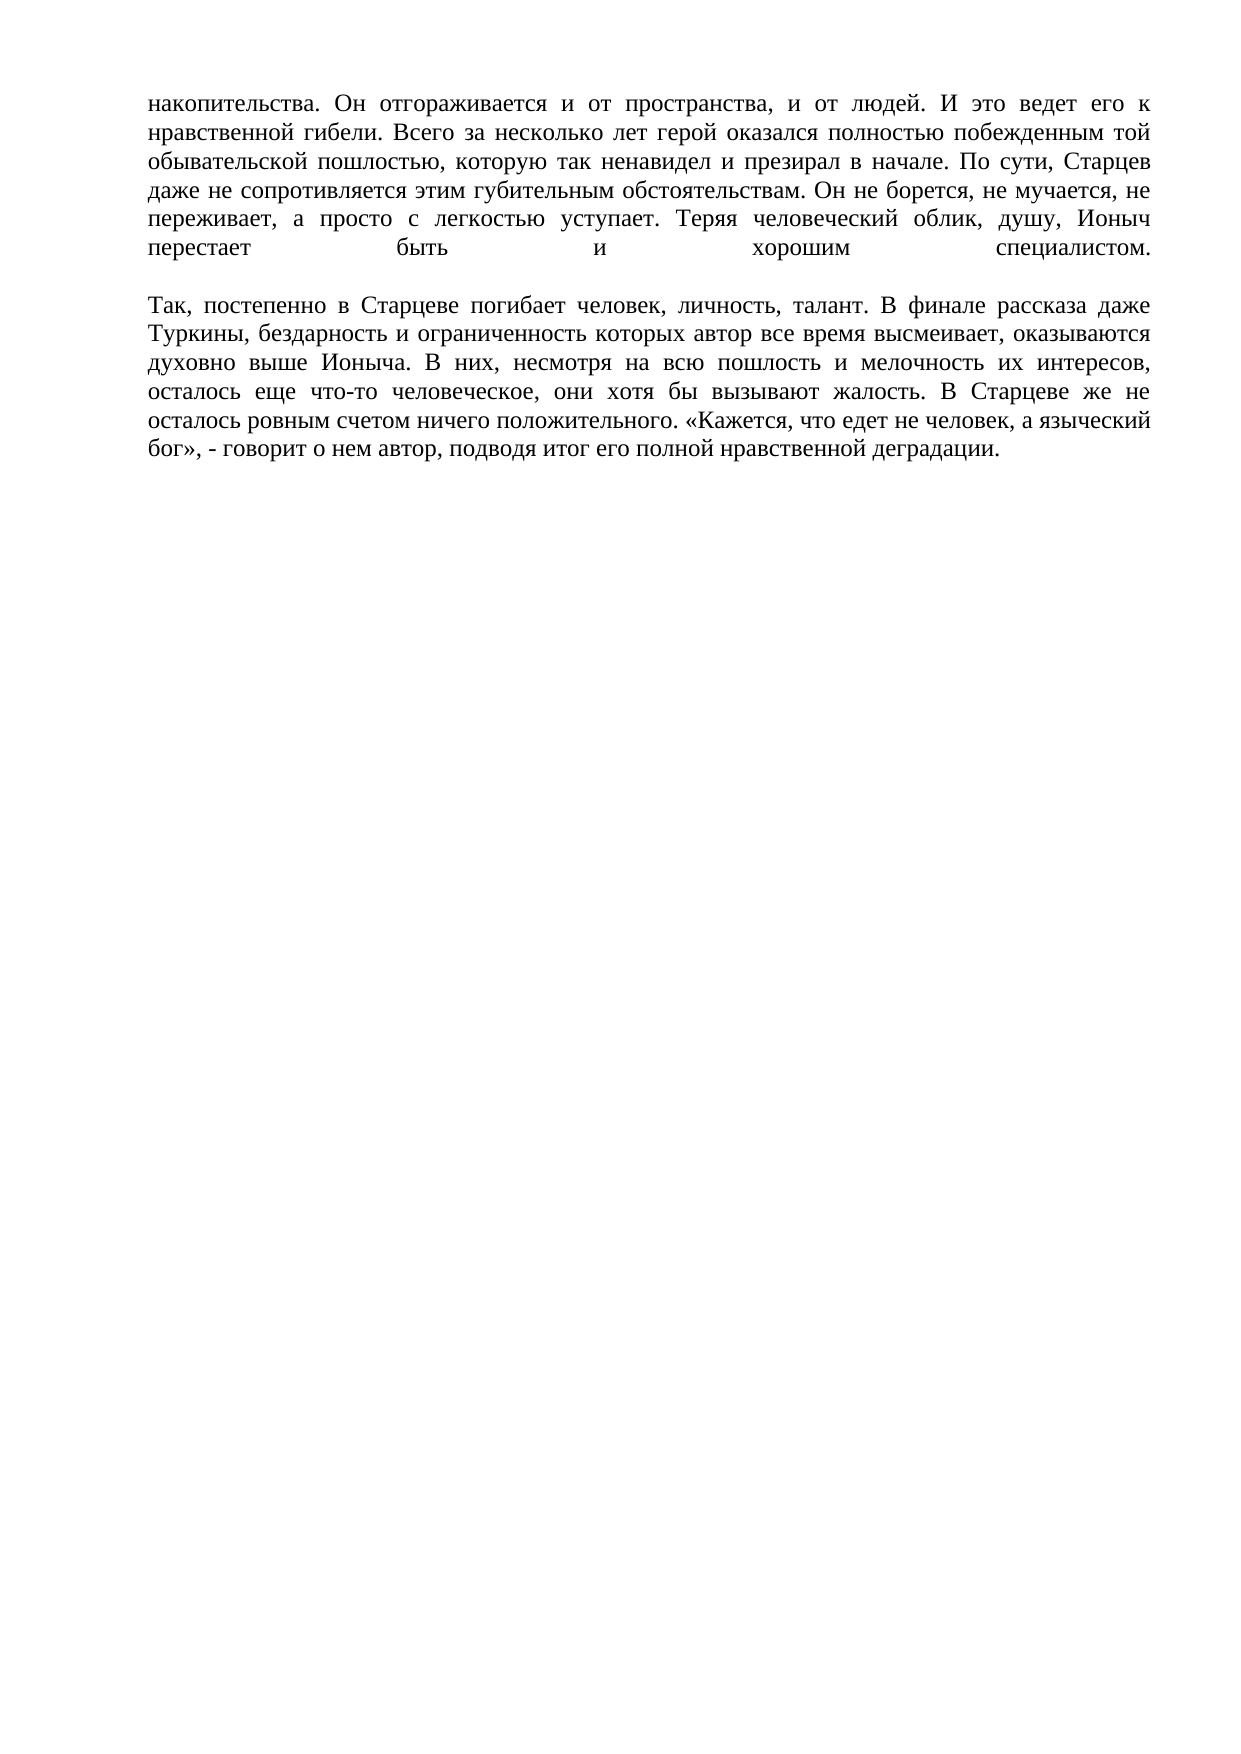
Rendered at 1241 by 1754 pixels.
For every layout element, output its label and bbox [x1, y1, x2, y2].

text [148, 88, 1152, 462]
